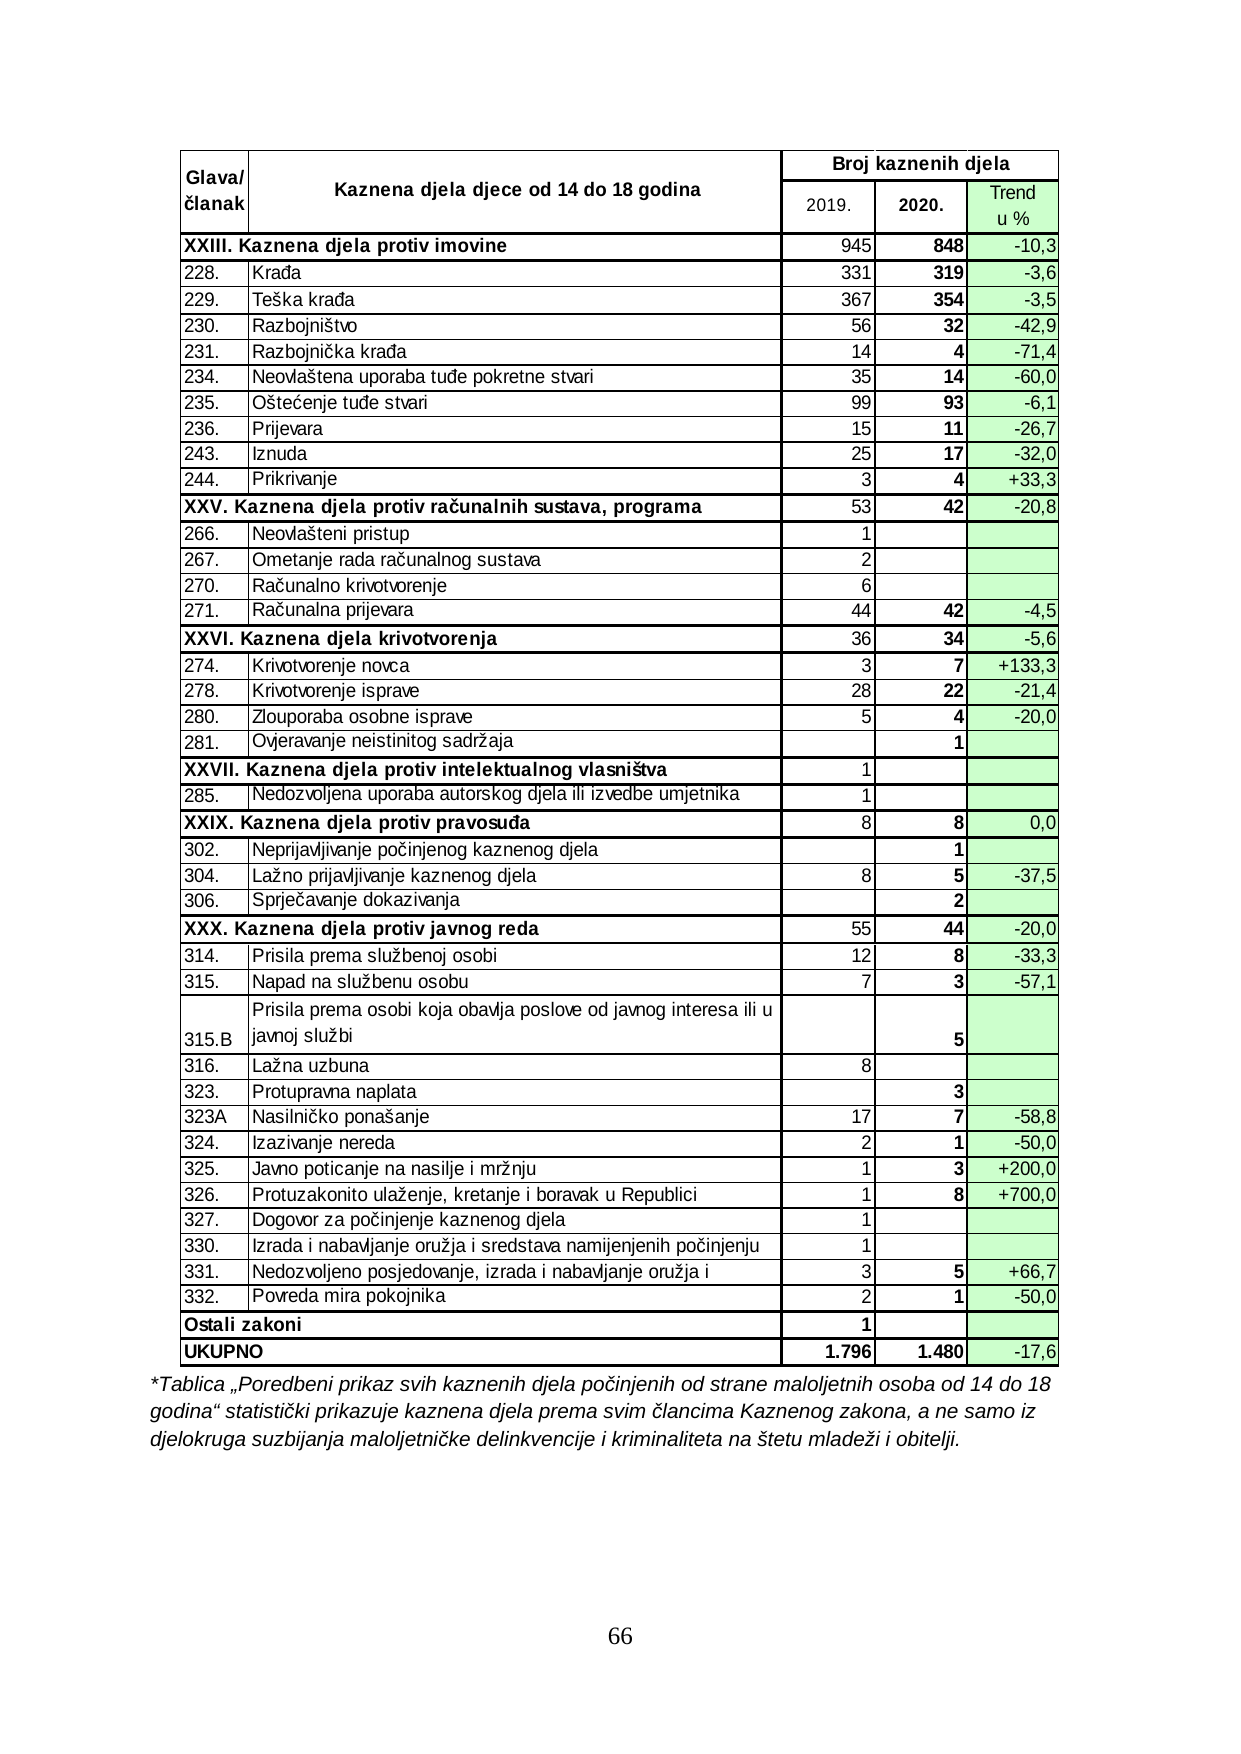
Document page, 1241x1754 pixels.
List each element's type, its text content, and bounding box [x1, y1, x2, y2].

text *Tablica „Poredbeni prikaz svih kaznenih djela počinjenih od strane maloljetnih osoba od 14 do 18 godina“ statistički prikazuje kaznena djela prema svim člancima Kaznenog zakona, a ne samo iz djelokruga suzbijanja maloljetničke delinkvencije i kriminaliteta na štetu mladeži i obitelji. [150, 1372, 1090, 1451]
